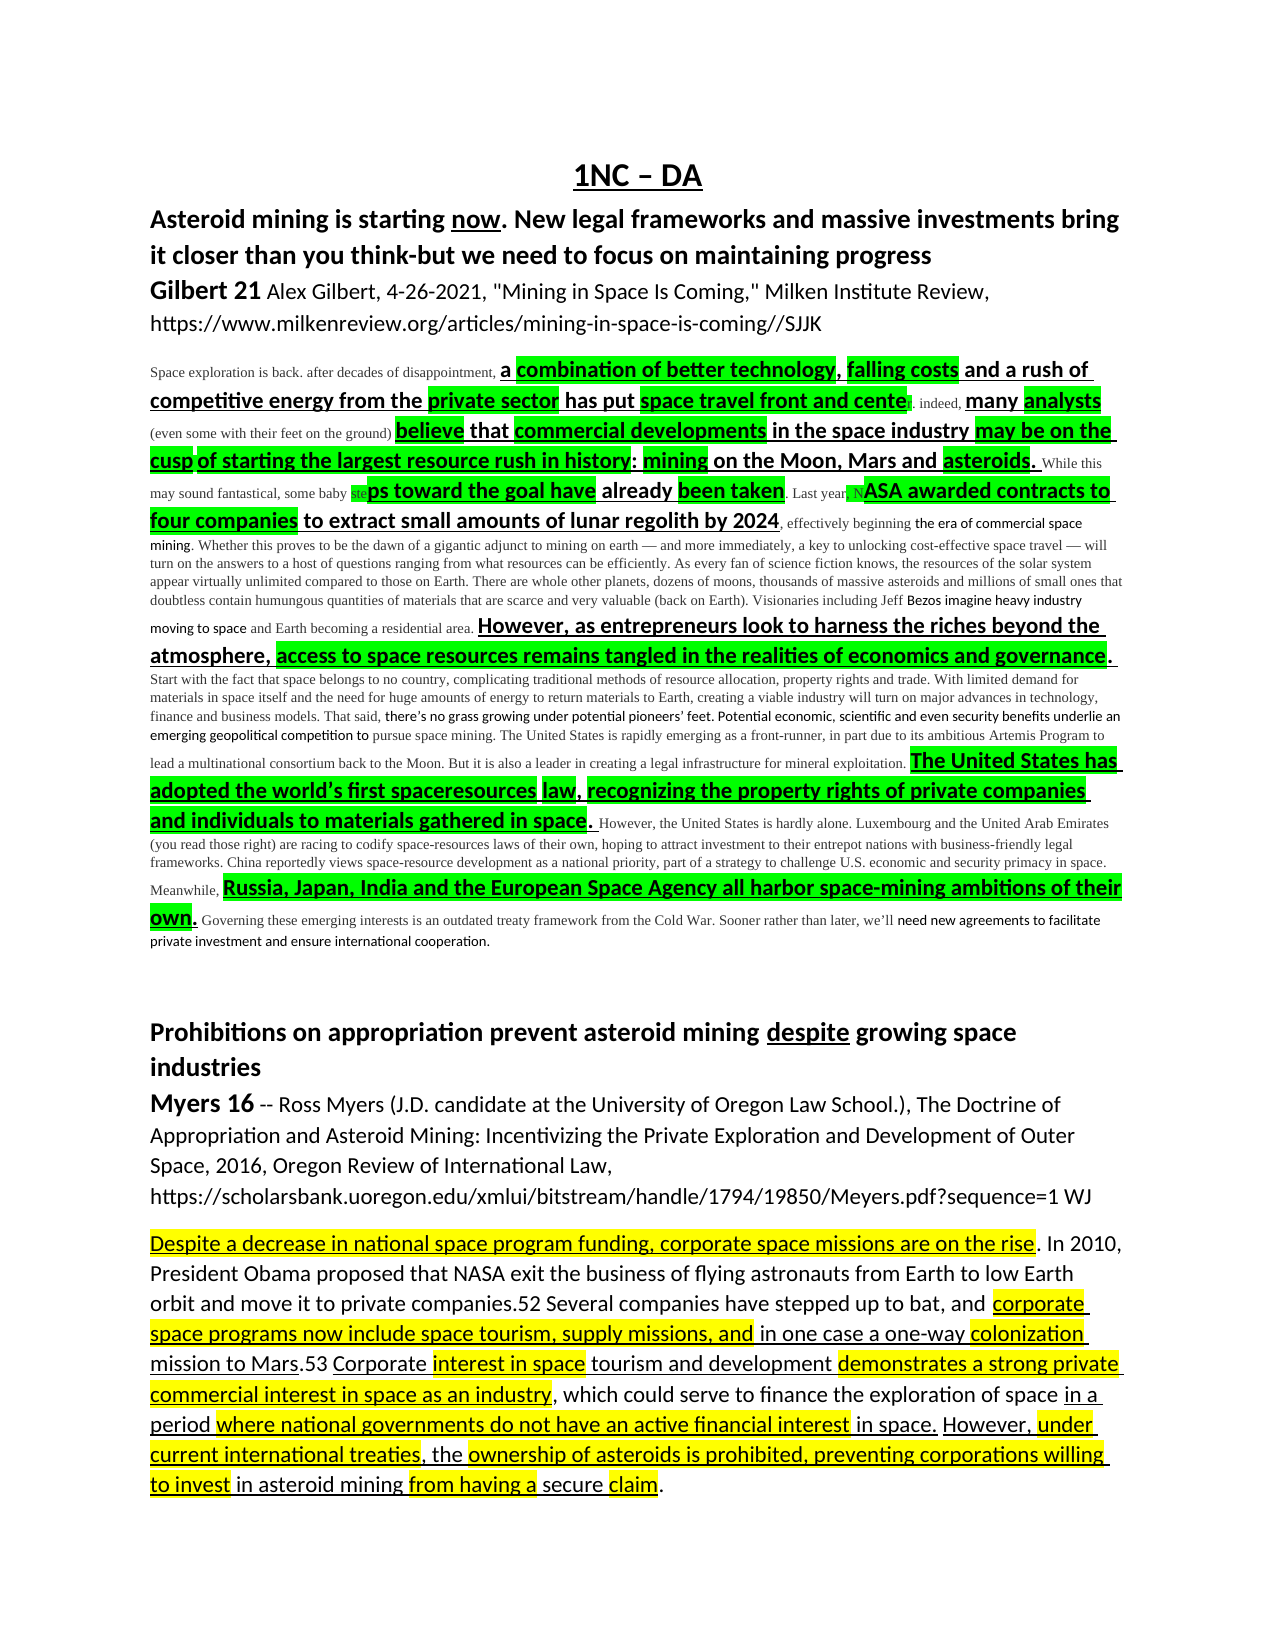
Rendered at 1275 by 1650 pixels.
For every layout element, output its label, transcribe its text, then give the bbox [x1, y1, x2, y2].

text Space exploration is back. after decades of disappointment, a combination of better technology, falling costs and a rush of competitive energy from the private sector has put space travel front and center. indeed, many analysts (even some with their feet on the ground) believe that commercial developments in the space industry may be on the cusp of starting the largest resource rush in history: mining on the Moon, Mars and asteroids. While this may sound fantastical, some baby steps toward the goal have already been taken. Last year, NASA awarded contracts to four companies to extract small amounts of lunar regolith by 2024, effectively beginning the era of commercial space mining. Whether this proves to be the dawn of a gigantic adjunct to mining on earth — and more immediately, a key to unlocking cost-effective space travel — will turn on the answers to a host of questions ranging from what resources can be efficiently. As every fan of science fiction knows, the resources of the solar system appear virtually unlimited compared to those on Earth. There are whole other planets, dozens of moons, thousands of massive asteroids and millions of small ones that doubtless contain humungous quantities of materials that are scarce and very valuable (back on Earth). Visionaries including Jeff Bezos imagine heavy industry moving to space and Earth becoming a residential area. However, as entrepreneurs look to harness the riches beyond the atmosphere, access to space resources remains tangled in the realities of economics and governance. Start with the fact that space belongs to no country, complicating traditional methods of resource allocation, property rights and trade. With limited demand for materials in space itself and the need for huge amounts of energy to return materials to Earth, creating a viable industry will turn on major advances in technology, finance and business models. That said, there’s no grass growing under potential pioneers’ feet. Potential economic, scientific and even security benefits underlie an emerging geopolitical competition to pursue space mining. The United States is rapidly emerging as a front-runner, in part due to its ambitious Artemis Program to lead a multinational consortium back to the Moon. But it is also a leader in creating a legal infrastructure for mineral exploitation. The United States has adopted the world’s first spaceresources law, recognizing the property rights of private companies and individuals to materials gathered in space. However, the United States is hardly alone. Luxembourg and the United Arab Emirates (you read those right) are racing to codify space-resources laws of their own, hoping to attract investment to their entrepot nations with business-friendly legal frameworks. China reportedly views space-resource development as a national priority, part of a strategy to challenge U.S. economic and security primacy in space. Meanwhile, Russia, Japan, India and the European Space Agency all harbor space-mining ambitions of their own. Governing these emerging interests is an outdated treaty framework from the Cold War. Sooner rather than later, we’ll need new agreements to facilitate private investment and ensure international cooperation. [150, 356, 1125, 950]
subtitle 1NC – DA [150, 154, 1125, 195]
subtitle Asteroid mining is starting now. New legal frameworks and massive investments bring it closer than you think-but we need to focus on maintaining progress [150, 202, 1125, 271]
subtitle Prohibitions on appropriation prevent asteroid mining despite growing space industries [150, 1015, 1125, 1084]
text Myers 16 -- Ross Myers (J.D. candidate at the University of Oregon Law School.), The Doctrine of Appropriation and Asteroid Mining: Incentivizing the Private Exploration and Development of Outer Space, 2016, Oregon Review of International Law, https://scholarsbank.uoregon.edu/xmlui/bitstream/handle/1794/19850/Meyers.pdf?sequence=1 WJ [150, 1086, 1125, 1210]
text Gilbert 21 Alex Gilbert, 4-26-2021, "Mining in Space Is Coming," Milken Institute Review, https://www.milkenreview.org/articles/mining-in-space-is-coming//SJJK [150, 273, 1125, 337]
text Despite a decrease in national space program funding, corporate space missions are on the rise. In 2010, President Obama proposed that NASA exit the business of flying astronauts from Earth to low Earth orbit and move it to private companies.52 Several companies have stepped up to bat, and corporate space programs now include space tourism, supply missions, and in one case a one-way colonization mission to Mars.53 Corporate interest in space tourism and development demonstrates a strong private commercial interest in space as an industry, which could serve to finance the exploration of space in a period where national governments do not have an active financial interest in space. However, under current international treaties, the ownership of asteroids is prohibited, preventing corporations willing to invest in asteroid mining from having a secure claim. [150, 1229, 1125, 1498]
